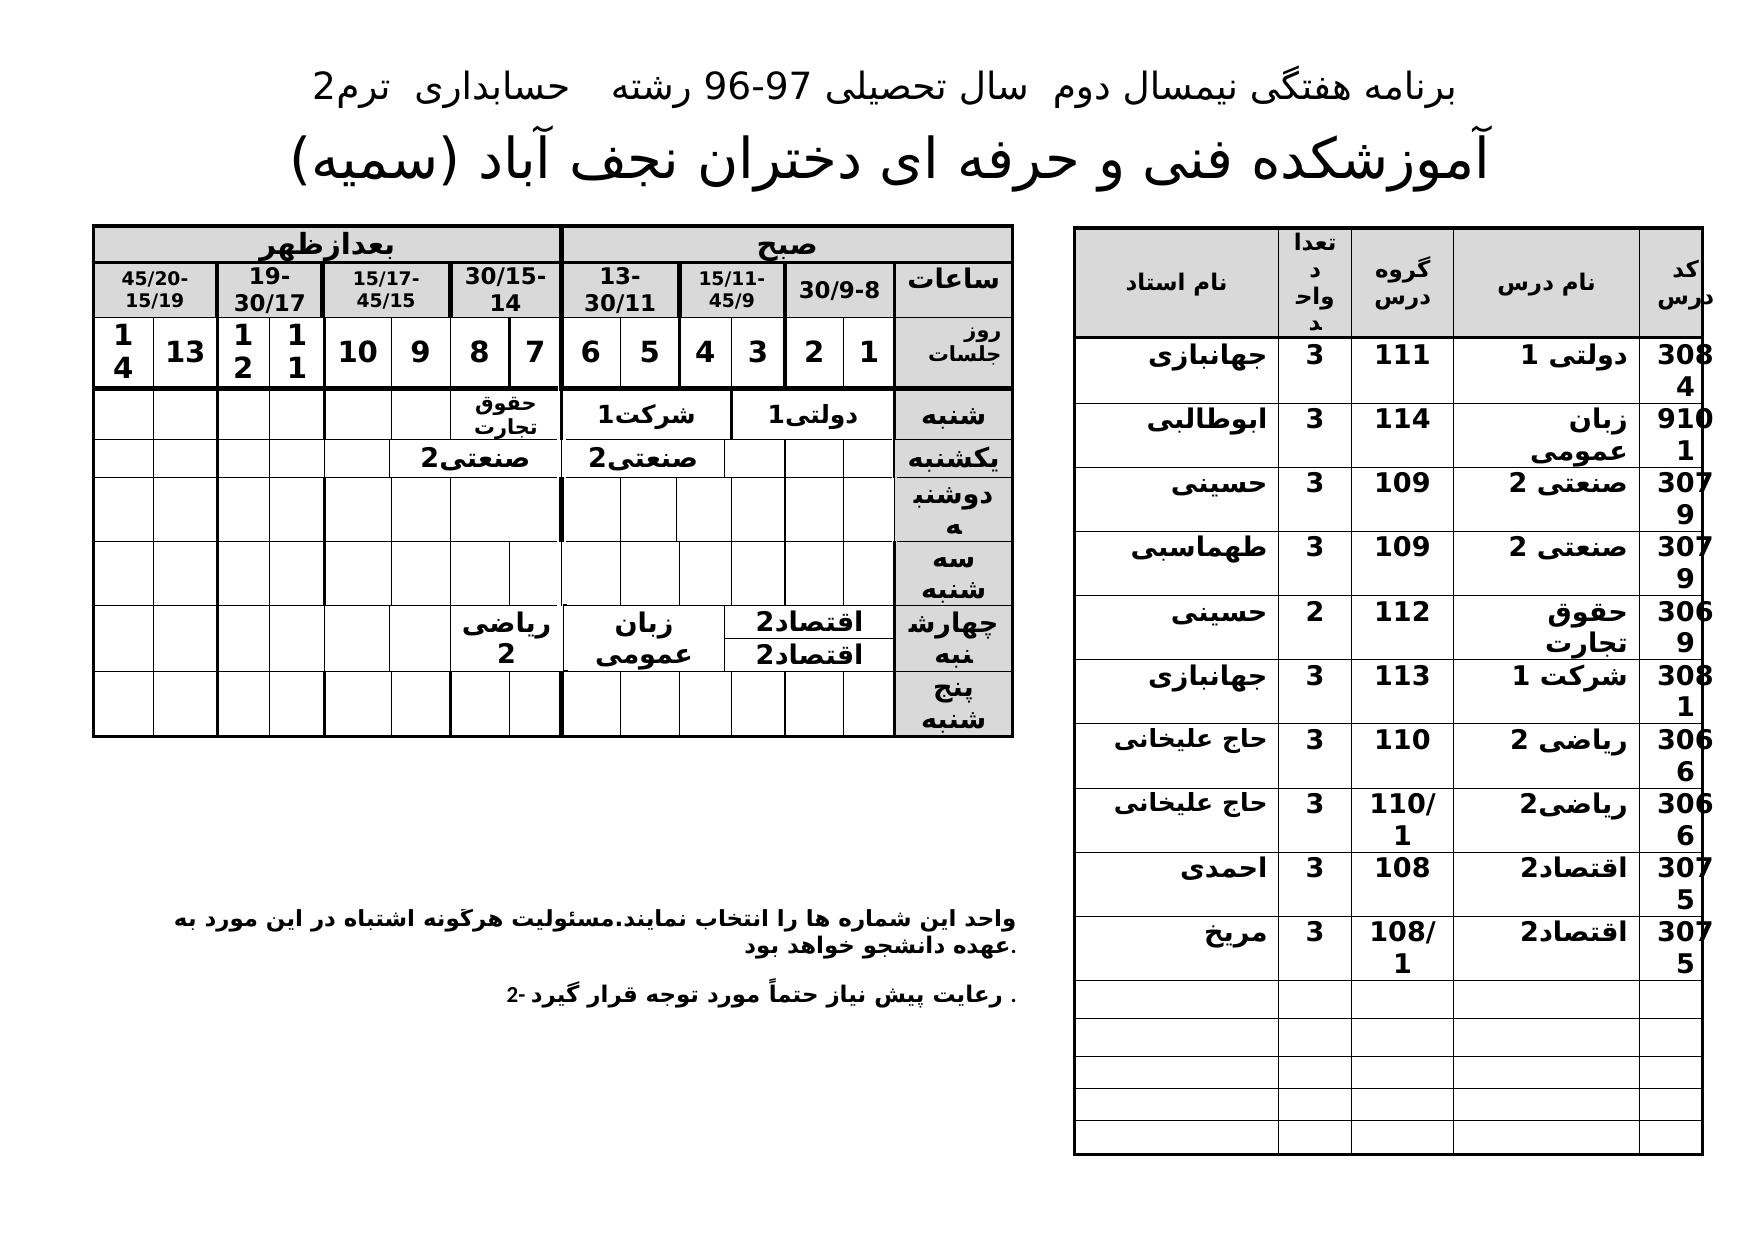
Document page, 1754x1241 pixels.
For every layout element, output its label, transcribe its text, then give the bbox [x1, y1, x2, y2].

text برنامه هفتگی نیمسال دوم سال تحصیلی 97-96 رشته حسابداری ترم2 [1135, 75, 1679, 105]
text آموزشکده فنی و حرفه ای دختران نجف آباد (سمیه) [75, 126, 1679, 191]
text برنامه هفتگی نیمسال دوم سال تحصیلی 97-96 رشته حسابداری ترم2 [971, 75, 1142, 105]
text برنامه هفتگی نیمسال دوم سال تحصیلی 97-96 رشته حسابداری ترم2 [75, 75, 978, 105]
